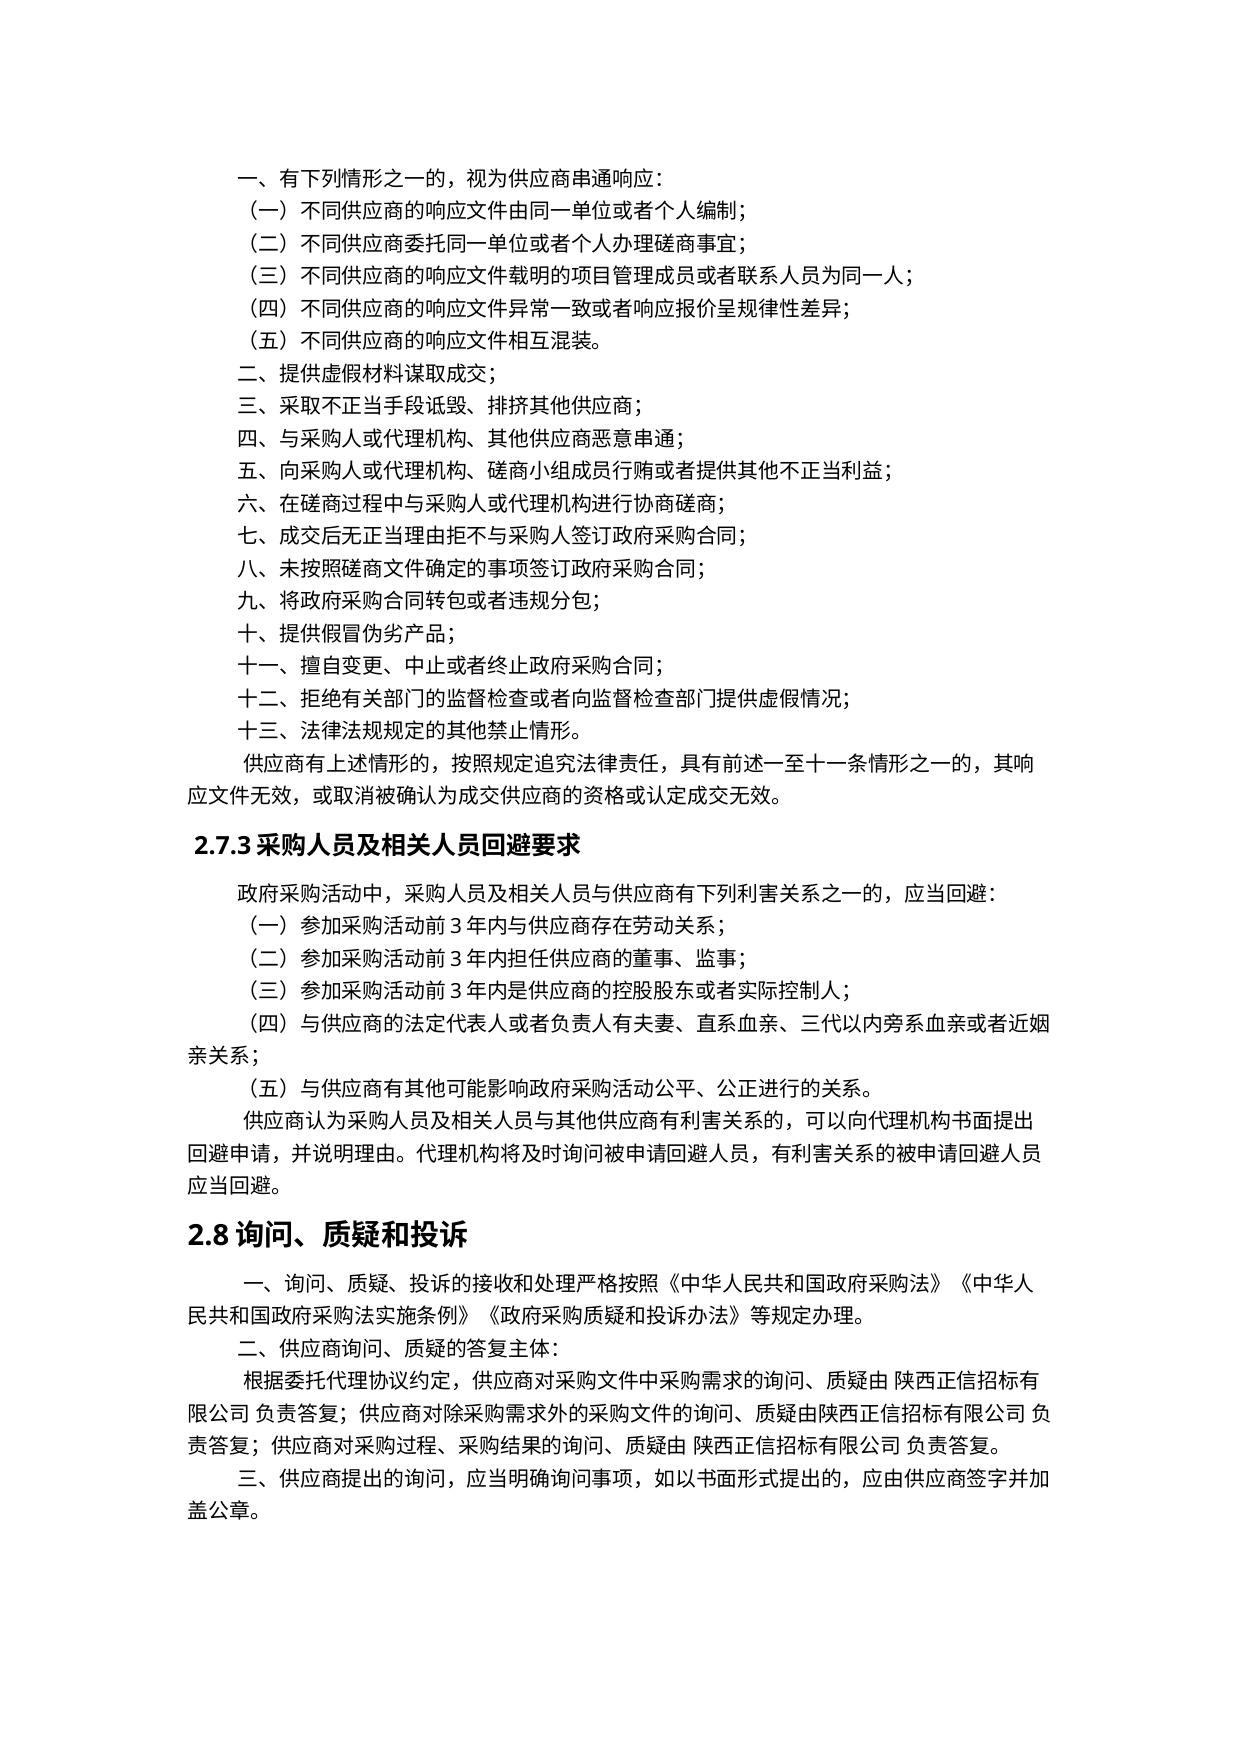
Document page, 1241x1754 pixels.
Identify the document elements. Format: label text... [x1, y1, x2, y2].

text 十一、擅自变更、中止或者终止政府采购合同； [187, 649, 1053, 682]
text 七、成交后无正当理由拒不与采购人签订政府采购合同； [187, 519, 1053, 552]
text 十二、拒绝有关部门的监督检查或者向监督检查部门提供虚假情况； [187, 682, 1053, 714]
text 二、供应商询问、质疑的答复主体： [187, 1332, 1053, 1364]
text 供应商有上述情形的，按照规定追究法律责任，具有前述一至十一条情形之一的，其响应文件无效，或取消被确认为成交供应商的资格或认定成交无效。 [187, 747, 1053, 812]
text 根据委托代理协议约定，供应商对采购文件中采购需求的询问、质疑由 陕西正信招标有限公司 负责答复；供应商对除采购需求外的采购文件的询问、质疑由陕西正信招标有限公司 负责答复；供应商对采购过程、采购结果的询问、质疑由 陕西正信招标有限公司 负责答复。 [187, 1364, 1053, 1462]
text （四）不同供应商的响应文件异常一致或者响应报价呈规律性差异； [187, 292, 1053, 324]
text （二）参加采购活动前3年内担任供应商的董事、监事； [187, 942, 1053, 974]
text 2.8询问、质疑和投诉 [187, 1202, 1053, 1267]
text （二）不同供应商委托同一单位或者个人办理磋商事宜； [187, 227, 1053, 259]
text 十、提供假冒伪劣产品； [187, 617, 1053, 649]
text 供应商认为采购人员及相关人员与其他供应商有利害关系的，可以向代理机构书面提出回避申请，并说明理由。代理机构将及时询问被申请回避人员，有利害关系的被申请回避人员应当回避。 [187, 1104, 1053, 1202]
text （一）参加采购活动前3年内与供应商存在劳动关系； [187, 909, 1053, 942]
text （三）参加采购活动前3年内是供应商的控股股东或者实际控制人； [187, 974, 1053, 1007]
text 三、供应商提出的询问，应当明确询问事项，如以书面形式提出的，应由供应商签字并加盖公章。 [187, 1462, 1053, 1527]
text 三、采取不正当手段诋毁、排挤其他供应商； [187, 389, 1053, 422]
text 2.7.3采购人员及相关人员回避要求 [187, 812, 1053, 877]
text 一、有下列情形之一的，视为供应商串通响应： [187, 162, 1053, 194]
text 四、与采购人或代理机构、其他供应商恶意串通； [187, 422, 1053, 454]
text 十三、法律法规规定的其他禁止情形。 [187, 714, 1053, 747]
text （五）不同供应商的响应文件相互混装。 [187, 324, 1053, 357]
text （一）不同供应商的响应文件由同一单位或者个人编制； [187, 194, 1053, 227]
text （三）不同供应商的响应文件载明的项目管理成员或者联系人员为同一人； [187, 259, 1053, 292]
text 六、在磋商过程中与采购人或代理机构进行协商磋商； [187, 487, 1053, 519]
text 二、提供虚假材料谋取成交； [187, 357, 1053, 389]
text 八、未按照磋商文件确定的事项签订政府采购合同； [187, 552, 1053, 584]
text 政府采购活动中，采购人员及相关人员与供应商有下列利害关系之一的，应当回避： [187, 877, 1053, 909]
text 五、向采购人或代理机构、磋商小组成员行贿或者提供其他不正当利益； [187, 454, 1053, 487]
text 九、将政府采购合同转包或者违规分包； [187, 584, 1053, 617]
text （四）与供应商的法定代表人或者负责人有夫妻、直系血亲、三代以内旁系血亲或者近姻亲关系； [187, 1007, 1053, 1072]
text 一、询问、质疑、投诉的接收和处理严格按照《中华人民共和国政府采购法》《中华人民共和国政府采购法实施条例》《政府采购质疑和投诉办法》等规定办理。 [187, 1267, 1053, 1332]
text （五）与供应商有其他可能影响政府采购活动公平、公正进行的关系。 [187, 1072, 1053, 1104]
